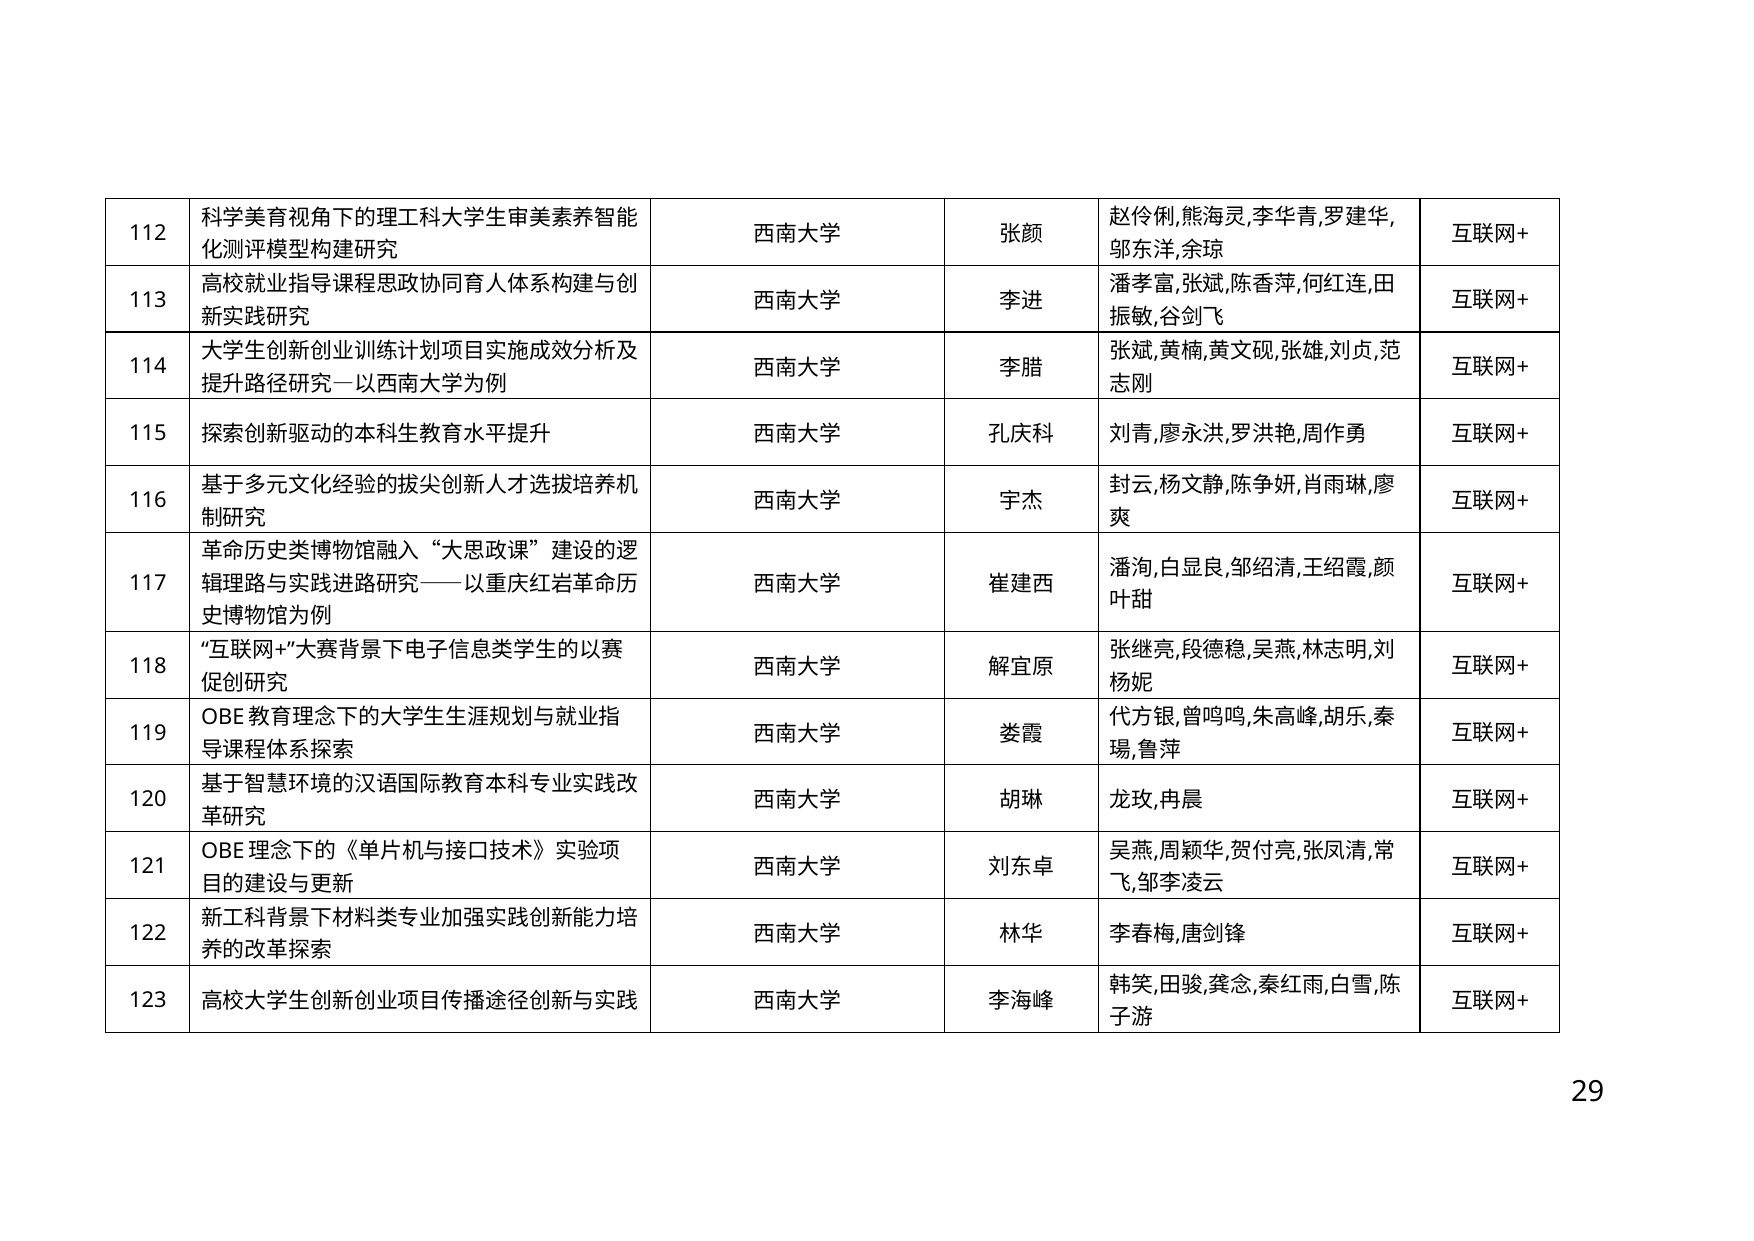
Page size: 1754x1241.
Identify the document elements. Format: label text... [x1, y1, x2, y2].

table_cell 互联网+ [1421, 199, 1559, 264]
table_cell 西南大学 [651, 266, 944, 331]
table_cell 互联网+ [1421, 533, 1559, 631]
table_cell OBE教育理念下的大学生生涯规划与就业指导课程体系探索 [190, 699, 650, 764]
table_cell 刘东卓 [945, 832, 1098, 898]
table_cell 封云,杨文静,陈争妍,肖雨琳,廖爽 [1099, 466, 1419, 532]
table_cell 韩笑,田骏,龚念,秦红雨,白雪,陈子游 [1099, 966, 1419, 1032]
table_cell 122 [106, 899, 189, 965]
table_cell 新工科背景下材料类专业加强实践创新能力培养的改革探索 [190, 899, 650, 965]
table_cell 120 [106, 765, 189, 831]
table_cell 118 [106, 632, 189, 697]
table_cell 高校大学生创新创业项目传播途径创新与实践 [190, 966, 650, 1032]
table_cell OBE理念下的《单片机与接口技术》实验项目的建设与更新 [190, 832, 650, 898]
table_cell 李春梅,唐剑锋 [1099, 899, 1419, 965]
table_cell 互联网+ [1421, 765, 1559, 831]
table_cell 李腊 [945, 333, 1098, 398]
table_cell 林华 [945, 899, 1098, 965]
table_cell 互联网+ [1421, 699, 1559, 764]
table_cell 西南大学 [651, 199, 944, 264]
table_cell 基于智慧环境的汉语国际教育本科专业实践改革研究 [190, 765, 650, 831]
table_cell 解宜原 [945, 632, 1098, 697]
table_cell 西南大学 [651, 966, 944, 1032]
table_cell 113 [106, 266, 189, 331]
table_cell 互联网+ [1421, 399, 1559, 465]
table_cell 123 [106, 966, 189, 1032]
table_cell 西南大学 [651, 699, 944, 764]
table_cell 116 [106, 466, 189, 532]
table_cell 互联网+ [1421, 266, 1559, 331]
table_cell 孔庆科 [945, 399, 1098, 465]
table_cell 西南大学 [651, 333, 944, 398]
table_cell 西南大学 [651, 399, 944, 465]
table_cell 崔建西 [945, 533, 1098, 631]
table_cell 西南大学 [651, 466, 944, 532]
table_cell 刘青,廖永洪,罗洪艳,周作勇 [1099, 399, 1419, 465]
table_cell 龙玫,冉晨 [1099, 765, 1419, 831]
table_cell 互联网+ [1421, 466, 1559, 532]
table_cell 119 [106, 699, 189, 764]
table_cell 大学生创新创业训练计划项目实施成效分析及提升路径研究—以西南大学为例 [190, 333, 650, 398]
table_cell 115 [106, 399, 189, 465]
table_cell 互联网+ [1421, 632, 1559, 697]
table_cell 宇杰 [945, 466, 1098, 532]
table_cell 探索创新驱动的本科生教育水平提升 [190, 399, 650, 465]
table_cell 互联网+ [1421, 333, 1559, 398]
table_cell 张颜 [945, 199, 1098, 264]
table_cell 西南大学 [651, 632, 944, 697]
table_cell 胡琳 [945, 765, 1098, 831]
table_cell 121 [106, 832, 189, 898]
table_cell 张斌,黄楠,黄文砚,张雄,刘贞,范志刚 [1099, 333, 1419, 398]
table_cell 互联网+ [1421, 966, 1559, 1032]
table_cell 基于多元文化经验的拔尖创新人才选拔培养机制研究 [190, 466, 650, 532]
table_cell 互联网+ [1421, 832, 1559, 898]
table_cell 高校就业指导课程思政协同育人体系构建与创新实践研究 [190, 266, 650, 331]
table_cell 互联网+ [1421, 899, 1559, 965]
table_cell 潘孝富,张斌,陈香萍,何红连,田振敏,谷剑飞 [1099, 266, 1419, 331]
table_cell 革命历史类博物馆融入“大思政课”建设的逻辑理路与实践进路研究——以重庆红岩革命历史博物馆为例 [190, 533, 650, 631]
table_cell 张继亮,段德稳,吴燕,林志明,刘杨妮 [1099, 632, 1419, 697]
table_cell “互联网+”大赛背景下电子信息类学生的以赛促创研究 [190, 632, 650, 697]
table_cell 吴燕,周颖华,贺付亮,张凤清,常飞,邹李凌云 [1099, 832, 1419, 898]
table_cell 李进 [945, 266, 1098, 331]
table_cell 114 [106, 333, 189, 398]
table_cell 娄霞 [945, 699, 1098, 764]
table_cell 代方银,曾鸣鸣,朱高峰,胡乐,秦瑒,鲁萍 [1099, 699, 1419, 764]
table_cell 西南大学 [651, 533, 944, 631]
table_cell 赵伶俐,熊海灵,李华青,罗建华,邬东洋,余琼 [1099, 199, 1419, 264]
table_cell 李海峰 [945, 966, 1098, 1032]
table_cell 112 [106, 199, 189, 264]
table_cell 西南大学 [651, 765, 944, 831]
table_cell 西南大学 [651, 832, 944, 898]
table_cell 117 [106, 533, 189, 631]
table_cell 西南大学 [651, 899, 944, 965]
table_cell 科学美育视角下的理工科大学生审美素养智能化测评模型构建研究 [190, 199, 650, 264]
table_cell 潘洵,白显良,邹绍清,王绍霞,颜叶甜 [1099, 533, 1419, 631]
